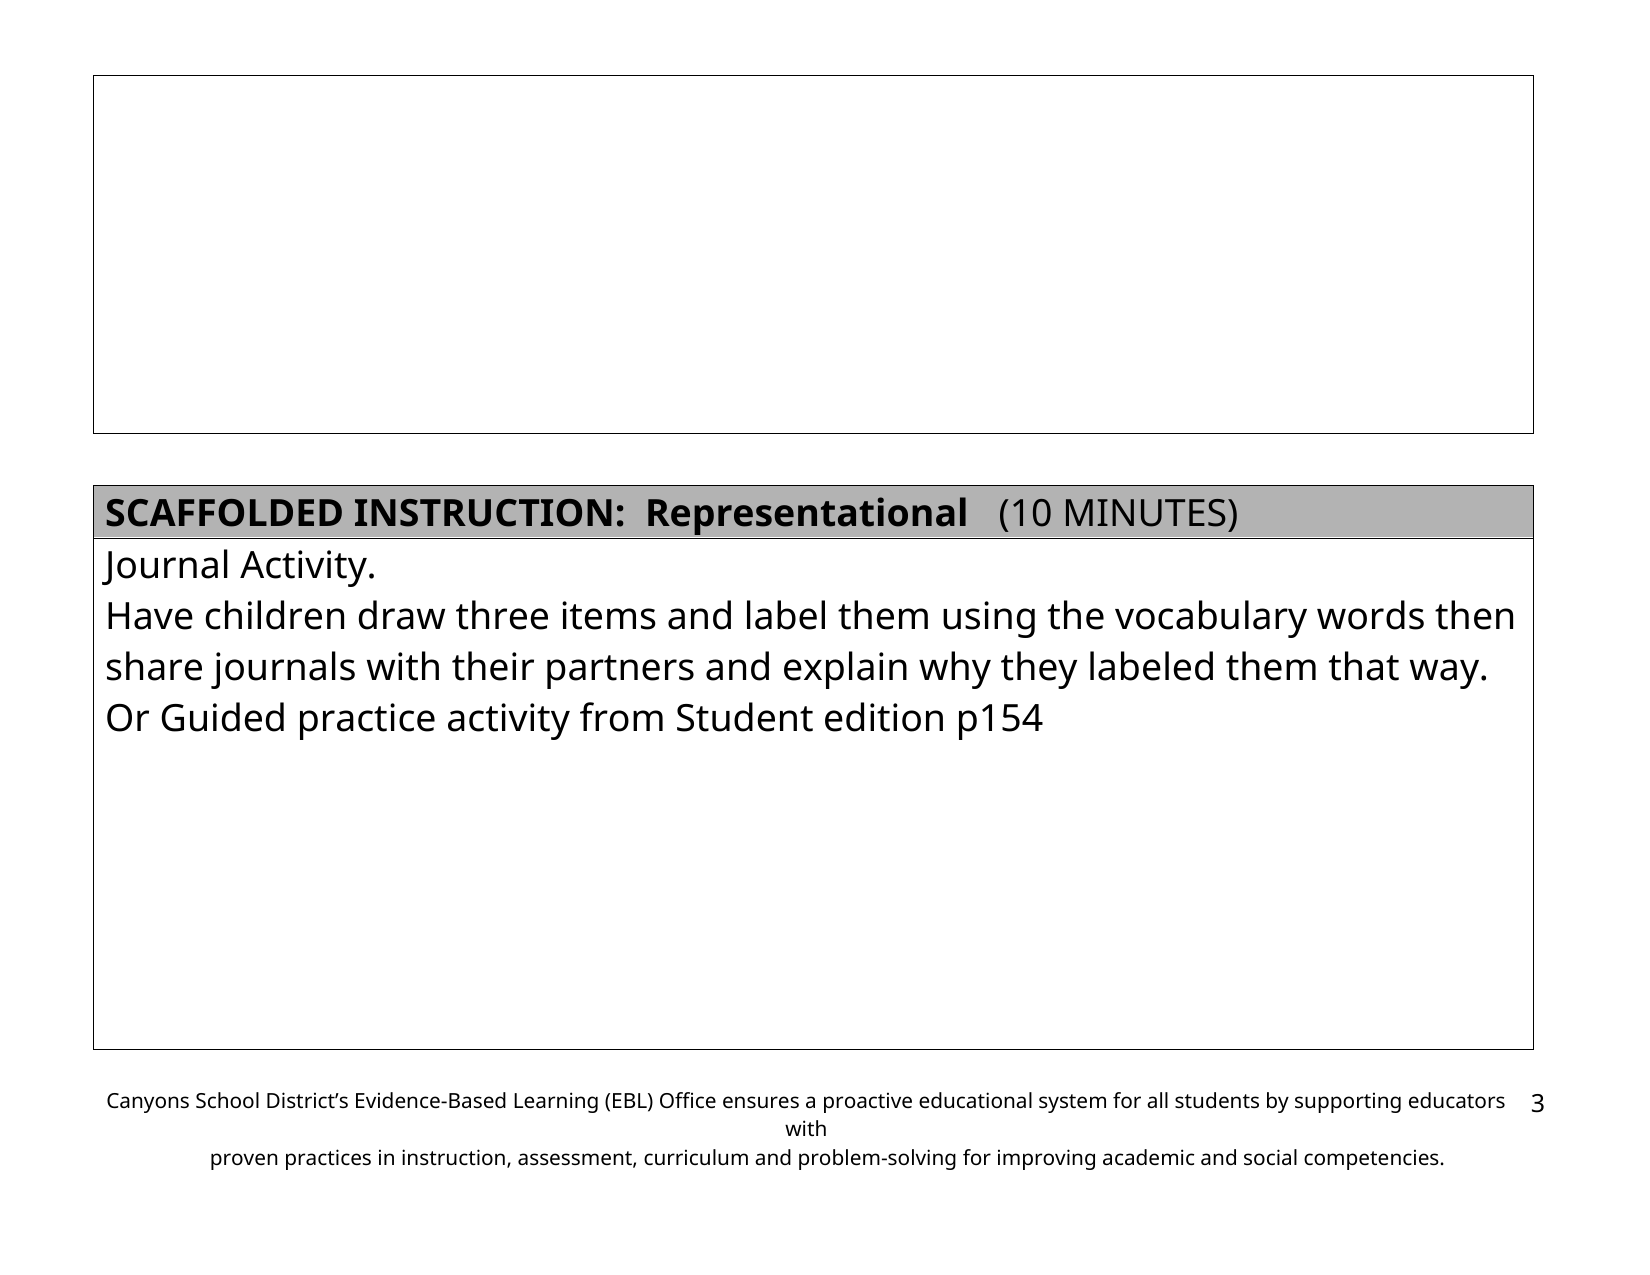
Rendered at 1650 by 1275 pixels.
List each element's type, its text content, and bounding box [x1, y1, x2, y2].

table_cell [94, 539, 1533, 1049]
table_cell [94, 76, 1533, 433]
table_header SCAFFOLDED INSTRUCTION: Representational (10 MINUTES) [94, 486, 1533, 537]
